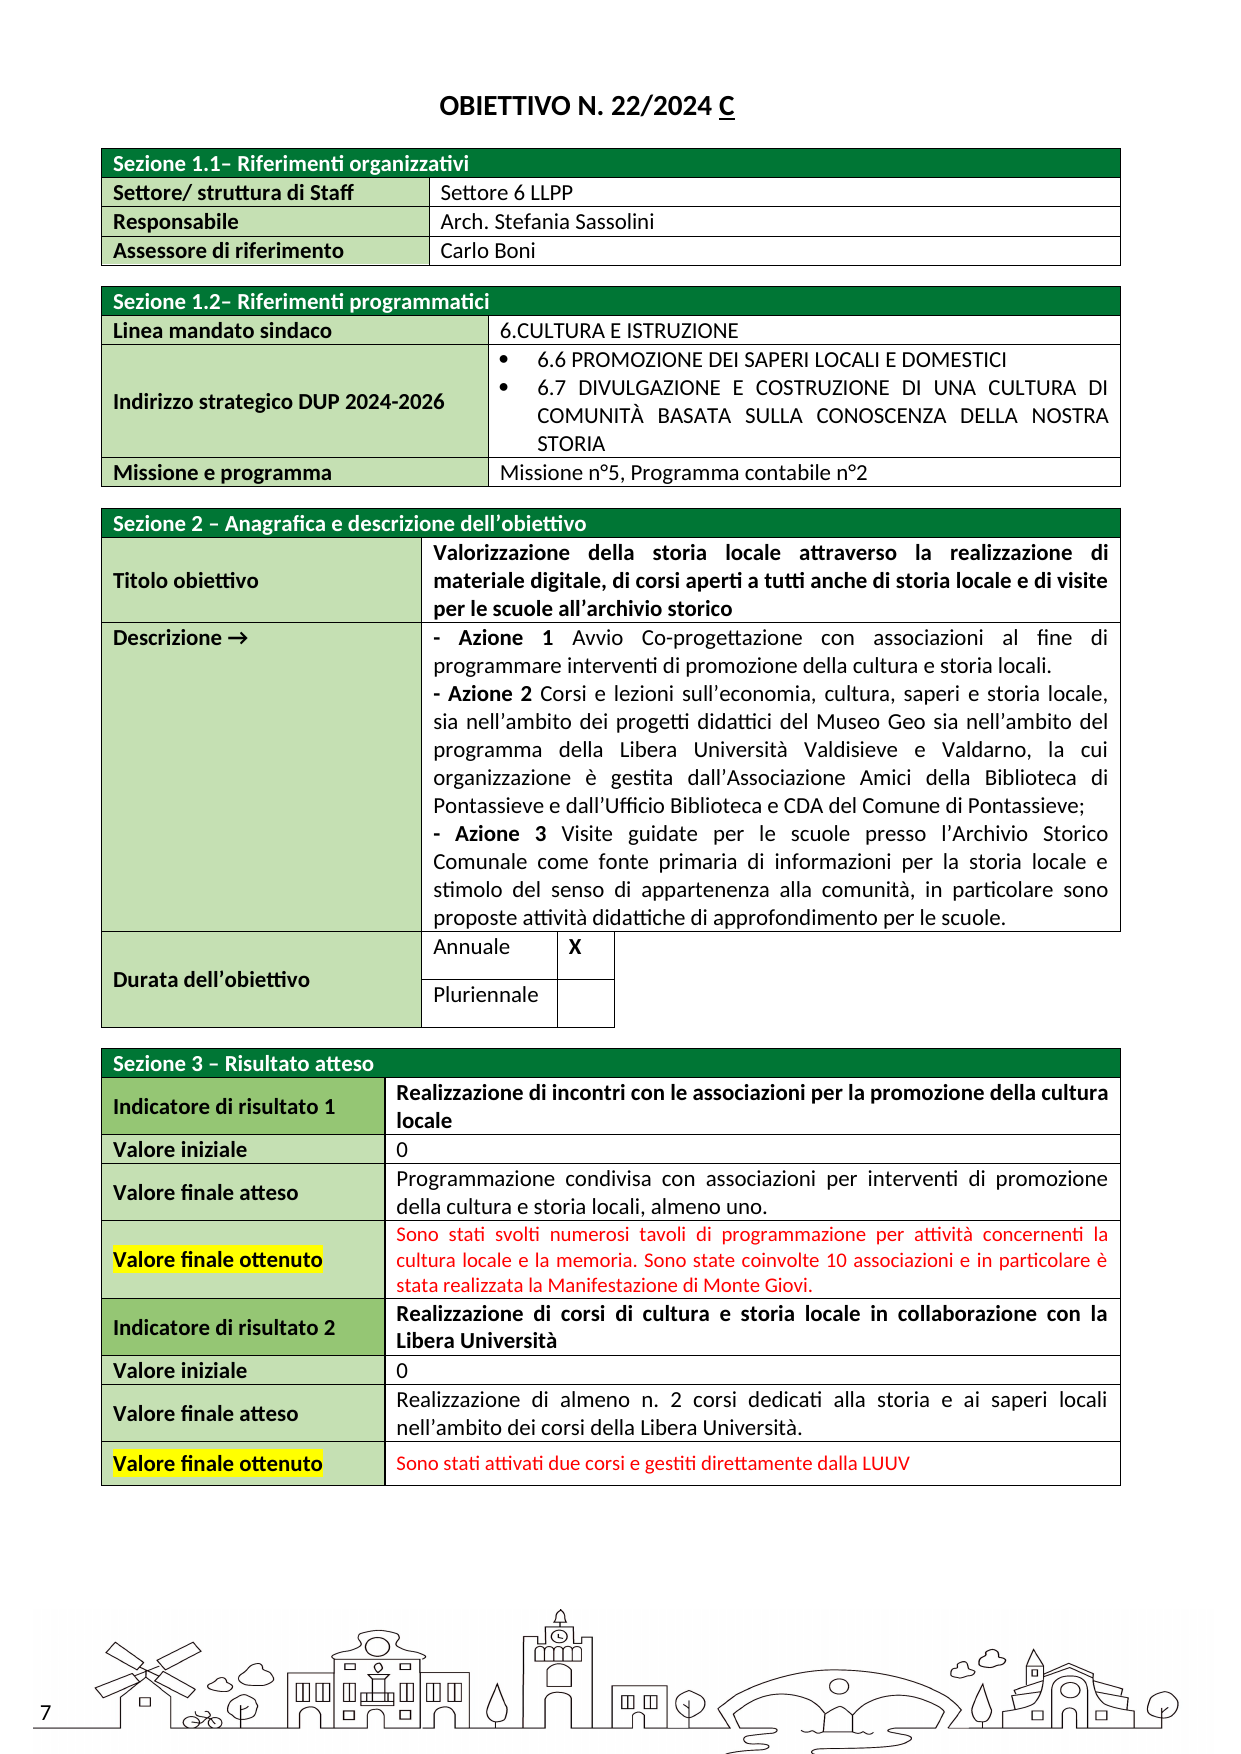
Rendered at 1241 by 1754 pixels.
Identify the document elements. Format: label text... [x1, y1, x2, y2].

table_cell Programmazione condivisa con associazioni per interventi di promozione della cultura e storia locali, almeno uno. [386, 1164, 1120, 1220]
table_header Sezione 3 – Risultato atteso [102, 1049, 1120, 1077]
table_cell Valorizzazione della storia locale attraverso la realizzazione di materiale digitale, di corsi aperti a tutti anche di storia locale e di visite per le scuole all’archivio storico [422, 538, 1120, 622]
table_header Sezione 1.1– Riferimenti organizzativi [102, 149, 1120, 177]
table_cell Valore finale atteso [102, 1164, 384, 1220]
table_cell Pluriennale [422, 980, 557, 1027]
table_cell 0 [386, 1135, 1120, 1163]
table_cell 6.6 PROMOZIONE DEI SAPERI LOCALI E DOMESTICI 6.7 DIVULGAZIONE E COSTRUZIONE DI UNA CULTURA DI COMUNITÀ BASATA SULLA CONOSCENZA DELLA NOSTRA STORIA [489, 345, 1120, 457]
table_cell Missione n°5, Programma contabile n°2 [489, 458, 1120, 486]
table_cell Valore iniziale [102, 1135, 384, 1163]
table_cell Settore/ struttura di Staff [102, 178, 429, 206]
table_cell Sono stati svolti numerosi tavoli di programmazione per attività concernenti la cultura locale e la memoria. Sono state coinvolte 10 associazioni e in particolare è stata realizzata la Manifestazione di Monte Giovi. [386, 1221, 1120, 1298]
table_cell Valore finale ottenuto [102, 1442, 384, 1485]
table_header Sezione 1.2– Riferimenti programmatici [102, 287, 1120, 315]
table_cell Indicatore di risultato 2 [102, 1299, 384, 1355]
title OBIETTIVO N. 22/2024 C [39, 87, 1134, 123]
table_cell [558, 980, 614, 1027]
table_cell Annuale [422, 932, 557, 979]
table_cell Carlo Boni [430, 237, 1120, 264]
table_cell Descrizione → [102, 623, 421, 931]
picture [33, 1609, 1215, 1754]
table_cell Realizzazione di almeno n. 2 corsi dedicati alla storia e ai saperi locali nell’ambito dei corsi della Libera Università. [386, 1385, 1120, 1441]
table_cell Realizzazione di incontri con le associazioni per la promozione della cultura locale [386, 1078, 1120, 1134]
table_cell Durata dell’obiettivo [102, 932, 421, 1027]
table_cell Linea mandato sindaco [102, 316, 488, 344]
table_cell 6.CULTURA E ISTRUZIONE [489, 316, 1120, 344]
table_cell Indicatore di risultato 1 [102, 1078, 384, 1134]
table_cell Assessore di riferimento [102, 237, 429, 264]
table_cell Realizzazione di corsi di cultura e storia locale in collaborazione con la Libera Università [386, 1299, 1120, 1355]
table_cell Missione e programma [102, 458, 488, 486]
table_cell Titolo obiettivo [102, 538, 421, 622]
table_cell 0 [386, 1356, 1120, 1384]
table_cell X [558, 932, 614, 979]
table_cell Sono stati attivati due corsi e gestiti direttamente dalla LUUV [386, 1442, 1120, 1485]
table_cell Responsabile [102, 207, 429, 236]
table_cell Arch. Stefania Sassolini [430, 207, 1120, 236]
table_cell Valore finale ottenuto [102, 1221, 384, 1298]
table_cell Valore iniziale [102, 1356, 384, 1384]
table_cell - Azione 1 Avvio Co-progettazione con associazioni al fine di programmare interventi di promozione della cultura e storia locali. - Azione 2 Corsi e lezioni sull’economia, cultura, saperi e storia locale, sia nell’ambito dei progetti didattici del Museo Geo sia nell’ambito del programma della Libera Università Valdisieve e Valdarno, la cui organizzazione è gestita dall’Associazione Amici della Biblioteca di Pontassieve e dall’Ufficio Biblioteca e CDA del Comune di Pontassieve; - Azione 3 Visite guidate per le scuole presso l’Archivio Storico Comunale come fonte primaria di informazioni per la storia locale e stimolo del senso di appartenenza alla comunità, in particolare sono proposte attività didattiche di approfondimento per le scuole. [422, 623, 1120, 931]
table_cell Valore finale atteso [102, 1385, 384, 1441]
table_cell Settore 6 LLPP [430, 178, 1120, 206]
table_cell Indirizzo strategico DUP 2024-2026 [102, 345, 488, 457]
table_header Sezione 2 – Anagrafica e descrizione dell’obiettivo [102, 509, 1120, 537]
